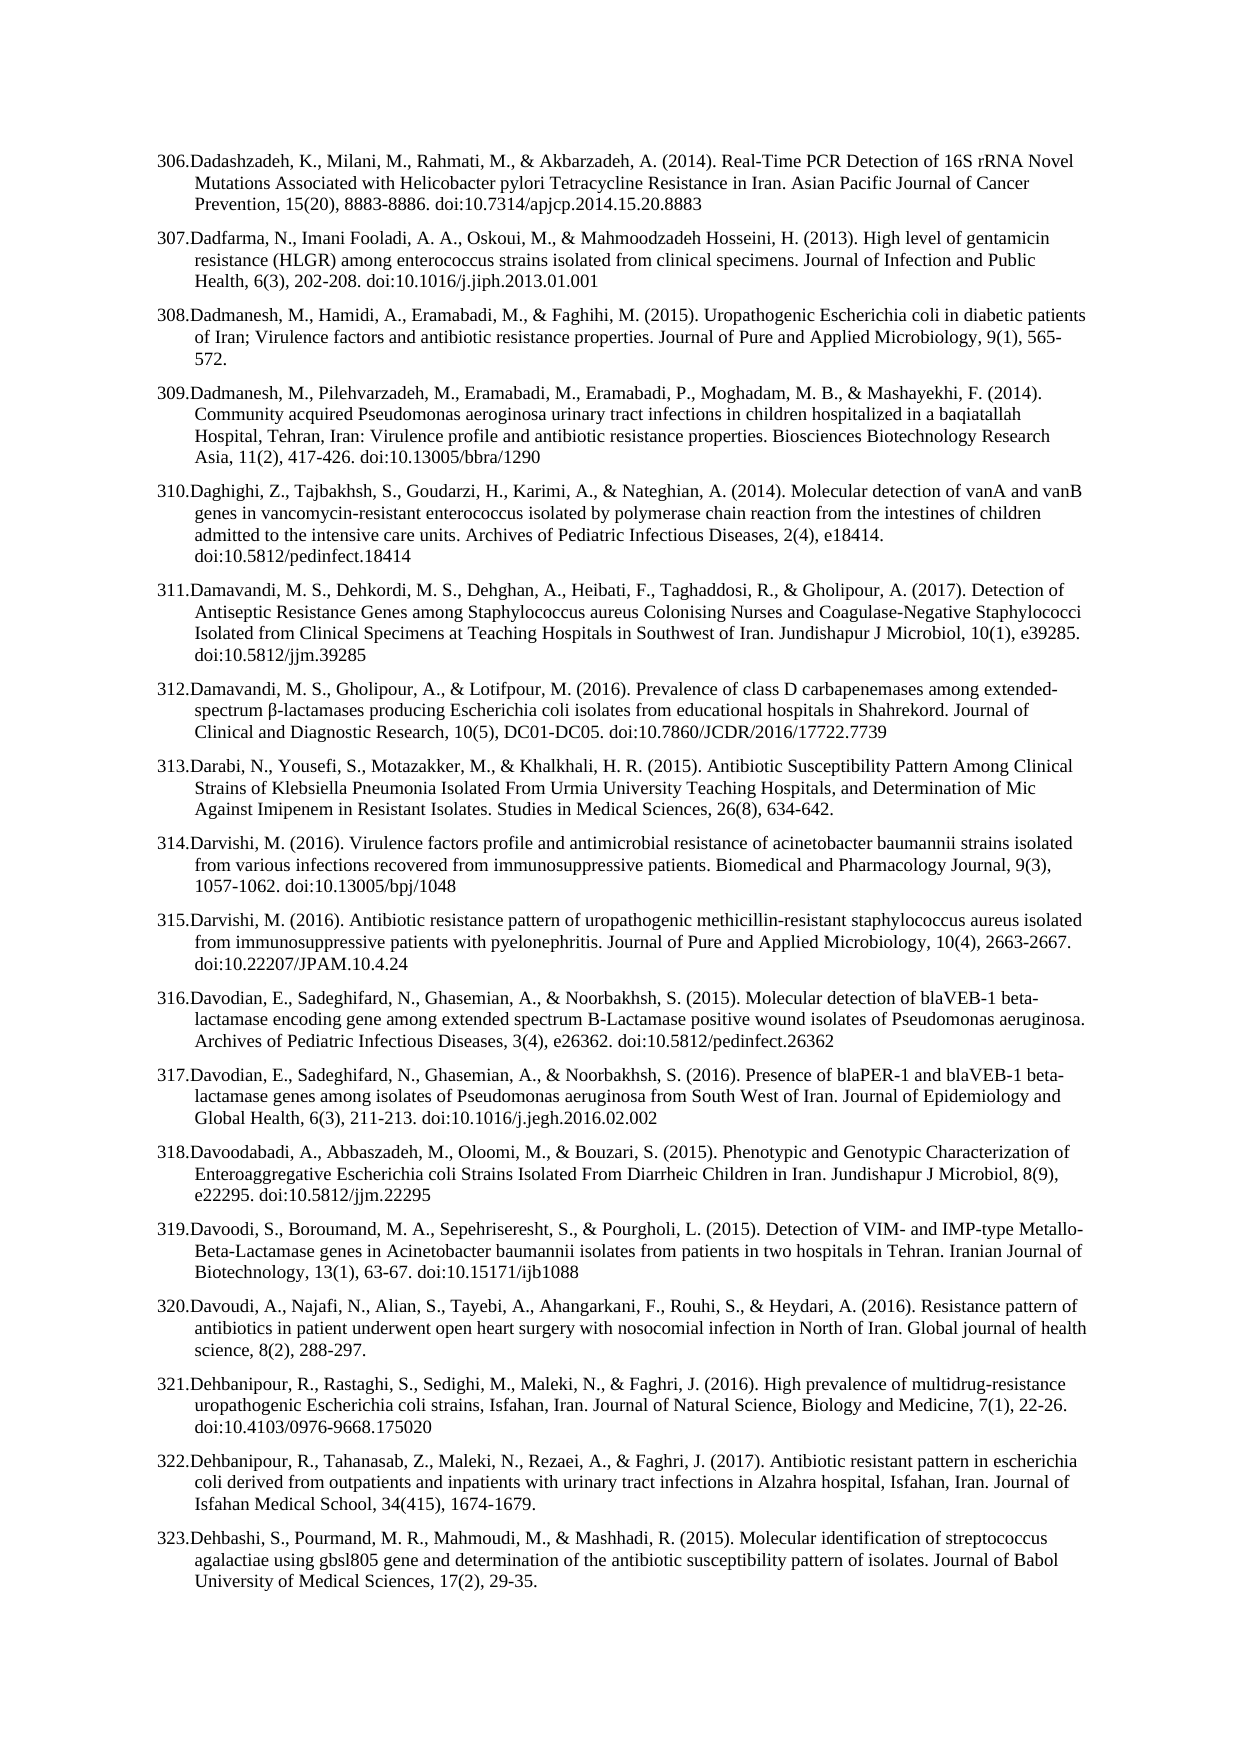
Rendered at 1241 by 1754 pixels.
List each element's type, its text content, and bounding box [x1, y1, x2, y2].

list Darvishi, M. (2016). Antibiotic resistance pattern of uropathogenic methicillin-resistant staphylococcus aureus isolated from immunosuppressive patients with pyelonephritis. Journal of Pure and Applied Microbiology, 10(4), 2663-2667. doi:10.22207/JPAM.10.4.24 [157, 909, 1090, 974]
list Darabi, N., Yousefi, S., Motazakker, M., & Khalkhali, H. R. (2015). Antibiotic Susceptibility Pattern Among Clinical Strains of Klebsiella Pneumonia Isolated From Urmia University Teaching Hospitals, and Determination of Mic Against Imipenem in Resistant Isolates. Studies in Medical Sciences, 26(8), 634-642. [157, 755, 1090, 820]
list Dehbashi, S., Pourmand, M. R., Mahmoudi, M., & Mashhadi, R. (2015). Molecular identification of streptococcus agalactiae using gbsl805 gene and determination of the antibiotic susceptibility pattern of isolates. Journal of Babol University of Medical Sciences, 17(2), 29-35. [157, 1527, 1090, 1592]
list Davodian, E., Sadeghifard, N., Ghasemian, A., & Noorbakhsh, S. (2015). Molecular detection of blaVEB-1 beta-lactamase encoding gene among extended spectrum B-Lactamase positive wound isolates of Pseudomonas aeruginosa. Archives of Pediatric Infectious Diseases, 3(4), e26362. doi:10.5812/pedinfect.26362 [157, 987, 1090, 1051]
list Davoodabadi, A., Abbaszadeh, M., Oloomi, M., & Bouzari, S. (2015). Phenotypic and Genotypic Characterization of Enteroaggregative Escherichia coli Strains Isolated From Diarrheic Children in Iran. Jundishapur J Microbiol, 8(9), e22295. doi:10.5812/jjm.22295 [157, 1141, 1090, 1206]
list Dadfarma, N., Imani Fooladi, A. A., Oskoui, M., & Mahmoodzadeh Hosseini, H. (2013). High level of gentamicin resistance (HLGR) among enterococcus strains isolated from clinical specimens. Journal of Infection and Public Health, 6(3), 202-208. doi:10.1016/j.jiph.2013.01.001 [157, 227, 1090, 292]
list Damavandi, M. S., Dehkordi, M. S., Dehghan, A., Heibati, F., Taghaddosi, R., & Gholipour, A. (2017). Detection of Antiseptic Resistance Genes among Staphylococcus aureus Colonising Nurses and Coagulase-Negative Staphylococci Isolated from Clinical Specimens at Teaching Hospitals in Southwest of Iran. Jundishapur J Microbiol, 10(1), e39285. doi:10.5812/jjm.39285 [157, 579, 1090, 665]
list Dehbanipour, R., Rastaghi, S., Sedighi, M., Maleki, N., & Faghri, J. (2016). High prevalence of multidrug-resistance uropathogenic Escherichia coli strains, Isfahan, Iran. Journal of Natural Science, Biology and Medicine, 7(1), 22-26. doi:10.4103/0976-9668.175020 [157, 1372, 1090, 1437]
list Dadmanesh, M., Pilehvarzadeh, M., Eramabadi, M., Eramabadi, P., Moghadam, M. B., & Mashayekhi, F. (2014). Community acquired Pseudomonas aeroginosa urinary tract infections in children hospitalized in a baqiatallah Hospital, Tehran, Iran: Virulence profile and antibiotic resistance properties. Biosciences Biotechnology Research Asia, 11(2), 417-426. doi:10.13005/bbra/1290 [157, 382, 1090, 468]
list Darvishi, M. (2016). Virulence factors profile and antimicrobial resistance of acinetobacter baumannii strains isolated from various infections recovered from immunosuppressive patients. Biomedical and Pharmacology Journal, 9(3), 1057-1062. doi:10.13005/bpj/1048 [157, 832, 1090, 897]
list Dadmanesh, M., Hamidi, A., Eramabadi, M., & Faghihi, M. (2015). Uropathogenic Escherichia coli in diabetic patients of Iran; Virulence factors and antibiotic resistance properties. Journal of Pure and Applied Microbiology, 9(1), 565-572. [157, 304, 1090, 369]
list Dadashzadeh, K., Milani, M., Rahmati, M., & Akbarzadeh, A. (2014). Real-Time PCR Detection of 16S rRNA Novel Mutations Associated with Helicobacter pylori Tetracycline Resistance in Iran. Asian Pacific Journal of Cancer Prevention, 15(20), 8883-8886. doi:10.7314/apjcp.2014.15.20.8883 [157, 150, 1090, 215]
list Damavandi, M. S., Gholipour, A., & Lotifpour, M. (2016). Prevalence of class D carbapenemases among extended-spectrum β-lactamases producing Escherichia coli isolates from educational hospitals in Shahrekord. Journal of Clinical and Diagnostic Research, 10(5), DC01-DC05. doi:10.7860/JCDR/2016/17722.7739 [157, 678, 1090, 742]
list Davoodi, S., Boroumand, M. A., Sepehriseresht, S., & Pourgholi, L. (2015). Detection of VIM- and IMP-type Metallo-Beta-Lactamase genes in Acinetobacter baumannii isolates from patients in two hospitals in Tehran. Iranian Journal of Biotechnology, 13(1), 63-67. doi:10.15171/ijb1088 [157, 1218, 1090, 1283]
list Davodian, E., Sadeghifard, N., Ghasemian, A., & Noorbakhsh, S. (2016). Presence of blaPER-1 and blaVEB-1 beta-lactamase genes among isolates of Pseudomonas aeruginosa from South West of Iran. Journal of Epidemiology and Global Health, 6(3), 211-213. doi:10.1016/j.jegh.2016.02.002 [157, 1064, 1090, 1128]
list Dehbanipour, R., Tahanasab, Z., Maleki, N., Rezaei, A., & Faghri, J. (2017). Antibiotic resistant pattern in escherichia coli derived from outpatients and inpatients with urinary tract infections in Alzahra hospital, Isfahan, Iran. Journal of Isfahan Medical School, 34(415), 1674-1679. [157, 1450, 1090, 1514]
list Daghighi, Z., Tajbakhsh, S., Goudarzi, H., Karimi, A., & Nateghian, A. (2014). Molecular detection of vanA and vanB genes in vancomycin-resistant enterococcus isolated by polymerase chain reaction from the intestines of children admitted to the intensive care units. Archives of Pediatric Infectious Diseases, 2(4), e18414. doi:10.5812/pedinfect.18414 [157, 480, 1090, 567]
list Davoudi, A., Najafi, N., Alian, S., Tayebi, A., Ahangarkani, F., Rouhi, S., & Heydari, A. (2016). Resistance pattern of antibiotics in patient underwent open heart surgery with nosocomial infection in North of Iran. Global journal of health science, 8(2), 288-297. [157, 1295, 1090, 1360]
